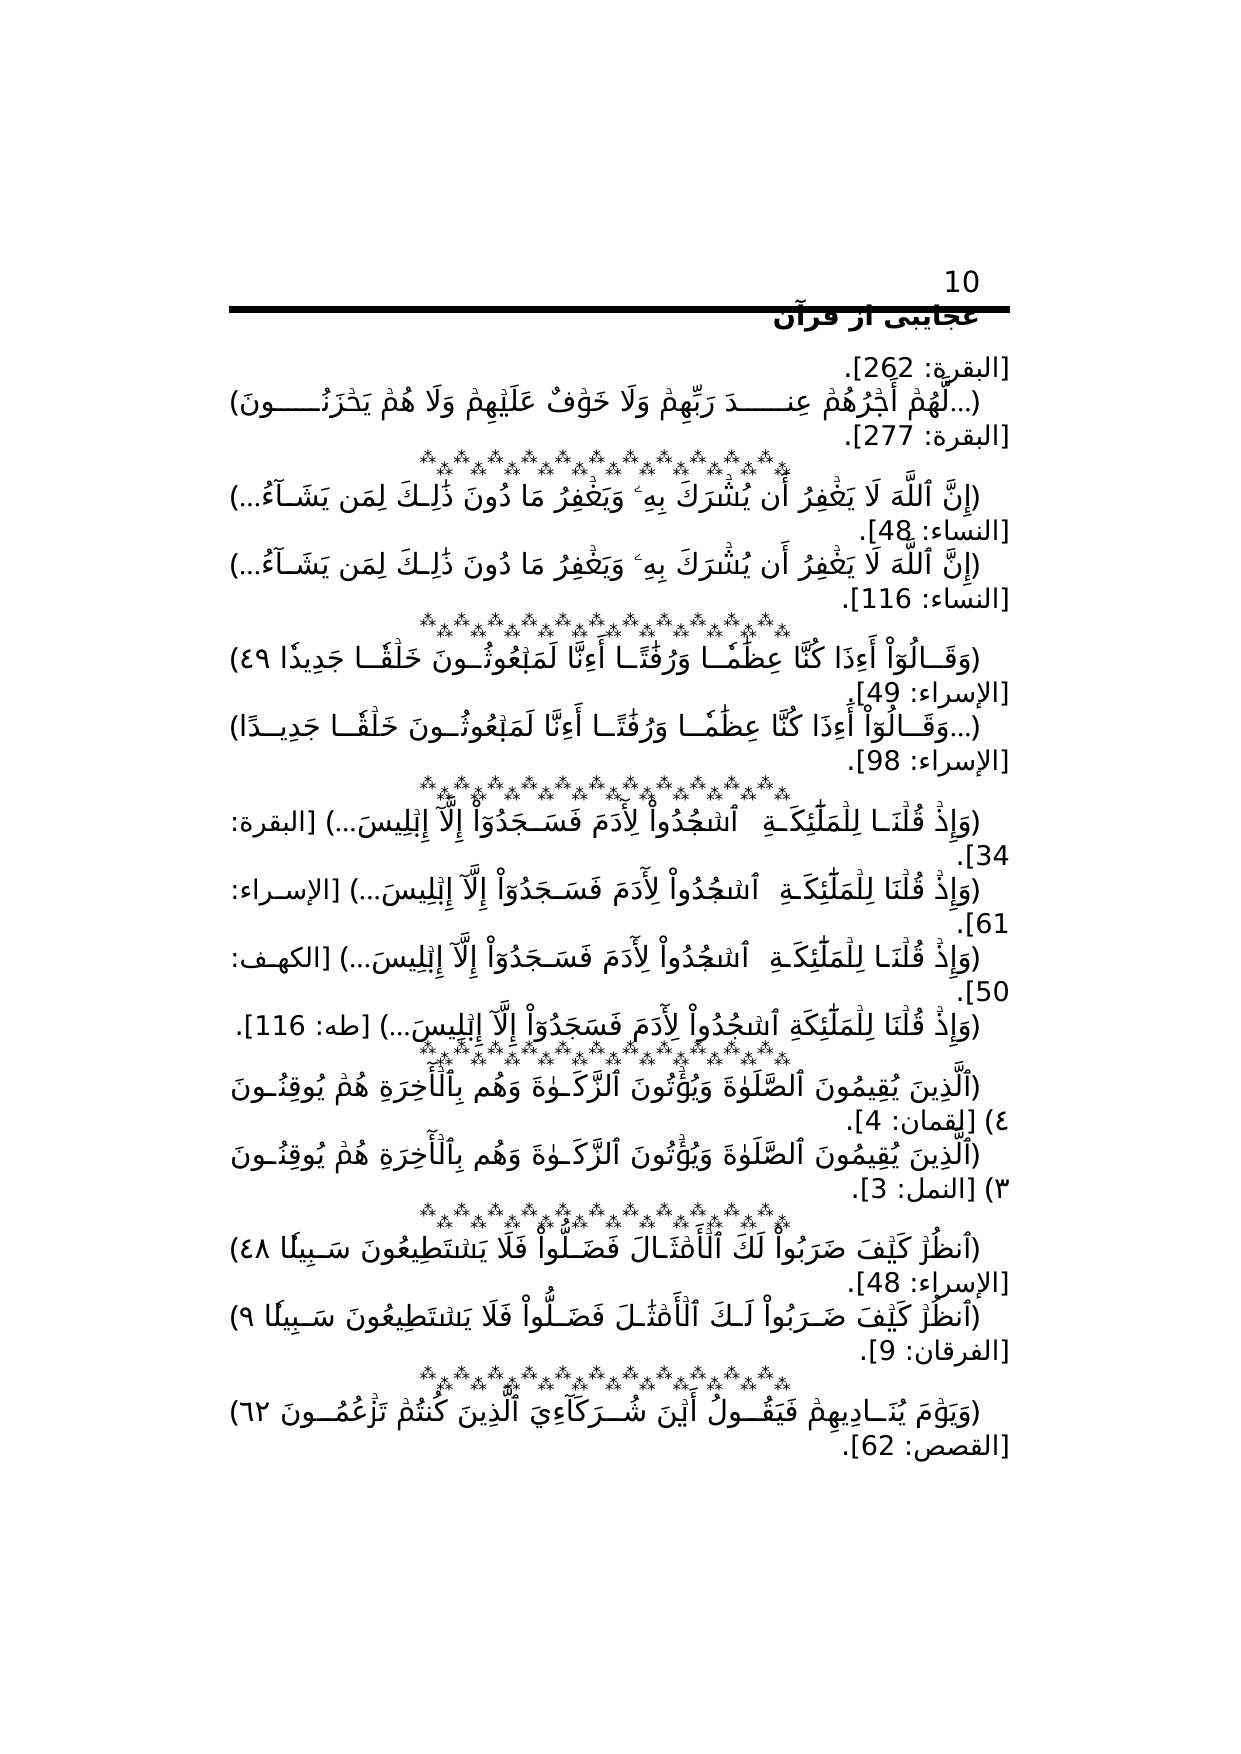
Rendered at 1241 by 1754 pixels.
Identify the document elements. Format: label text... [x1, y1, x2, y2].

text ﴿وَقَالُوٓاْ أَءِذَا كُنَّا عِظَٰمٗا وَرُفَٰتًا أَءِنَّا لَمَبۡعُوثُونَ خَلۡقٗا جَدِيدٗا ٤٩﴾ [الإسراء: 49]. [230, 642, 1010, 709]
text ﴿إِنَّ ٱللَّهَ لَا يَغۡفِرُ أَن يُشۡرَكَ بِهِۦ وَيَغۡفِرُ مَا دُونَ ذَٰلِكَ لِمَن يَشَآءُ...﴾ [النساء: 48]. [230, 479, 1010, 547]
text ﴿...وَقَالُوٓاْ أَءِذَا كُنَّا عِظَٰمٗا وَرُفَٰتًا أَءِنَّا لَمَبۡعُوثُونَ خَلۡقٗا جَدِيدًا﴾ [الإسراء: 98]. [230, 709, 1010, 778]
text ﴿وَيَوۡمَ يُنَادِيهِمۡ فَيَقُولُ أَيۡنَ شُرَكَآءِيَ ٱلَّذِينَ كُنتُمۡ تَزۡعُمُونَ ٦٢﴾ [القصص: 62]. [230, 1394, 1010, 1462]
text ﴿ٱلَّذِينَ يُقِيمُونَ ٱلصَّلَوٰةَ وَيُؤۡتُونَ ٱلزَّكَوٰةَ وَهُم بِٱلۡأٓخِرَةِ هُمۡ يُوقِنُونَ ٣﴾ [النمل: 3]. [230, 1137, 1010, 1205]
text ﴿ٱلَّذِينَ يُقِيمُونَ ٱلصَّلَوٰةَ وَيُؤۡتُونَ ٱلزَّكَوٰةَ وَهُم بِٱلۡأٓخِرَةِ هُمۡ يُوقِنُونَ ٤﴾ [لقمان: 4]. [230, 1069, 1010, 1137]
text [230, 350, 1010, 384]
text ﴿وَإِذۡ قُلۡنَا لِلۡمَلَٰٓئِكَةِ ٱسۡجُدُواْ لِأٓدَمَ فَسَجَدُوٓاْ إِلَّآ إِبۡلِيسَ...﴾ [الإسراء: 61]. [230, 872, 1010, 940]
text ﴿وَإِذۡ قُلۡنَا لِلۡمَلَٰٓئِكَةِ ٱسۡجُدُواْ لِأٓدَمَ فَسَجَدُوٓاْ إِلَّآ إِبۡلِيسَ...﴾ [البقرة: 34]. [230, 804, 1010, 872]
text ﴿وَإِذۡ قُلۡنَا لِلۡمَلَٰٓئِكَةِ ٱسۡجُدُواْ لِأٓدَمَ فَسَجَدُوٓاْ إِلَّآ إِبۡلِيسَ...﴾ [طه: 116]. [230, 1008, 1010, 1043]
text ﴿...لَّهُمۡ أَجۡرُهُمۡ عِندَ رَبِّهِمۡ وَلَا خَوۡفٌ عَلَيۡهِمۡ وَلَا هُمۡ يَحۡزَنُونَ﴾ [البقرة: 277]. [230, 384, 1010, 452]
text ﴿إِنَّ ٱللَّهَ لَا يَغۡفِرُ أَن يُشۡرَكَ بِهِۦ وَيَغۡفِرُ مَا دُونَ ذَٰلِكَ لِمَن يَشَآءُ...﴾ [النساء: 116]. [230, 547, 1010, 615]
text ﴿ٱنظُرۡ كَيۡفَ ضَرَبُواْ لَكَ ٱلۡأَمۡثَالَ فَضَلُّواْ فَلَا يَسۡتَطِيعُونَ سَبِيلٗا ٤٨﴾ [الإسراء: 48]. [230, 1232, 1010, 1299]
text ﴿وَإِذۡ قُلۡنَا لِلۡمَلَٰٓئِكَةِ ٱسۡجُدُواْ لِأٓدَمَ فَسَجَدُوٓاْ إِلَّآ إِبۡلِيسَ...﴾ [الکهف: 50]. [230, 940, 1010, 1008]
text ﴿ٱنظُرۡ كَيۡفَ ضَرَبُواْ لَكَ ٱلۡأَمۡثَٰلَ فَضَلُّواْ فَلَا يَسۡتَطِيعُونَ سَبِيلٗا ٩﴾ [الفرقان: 9]. [230, 1299, 1010, 1367]
